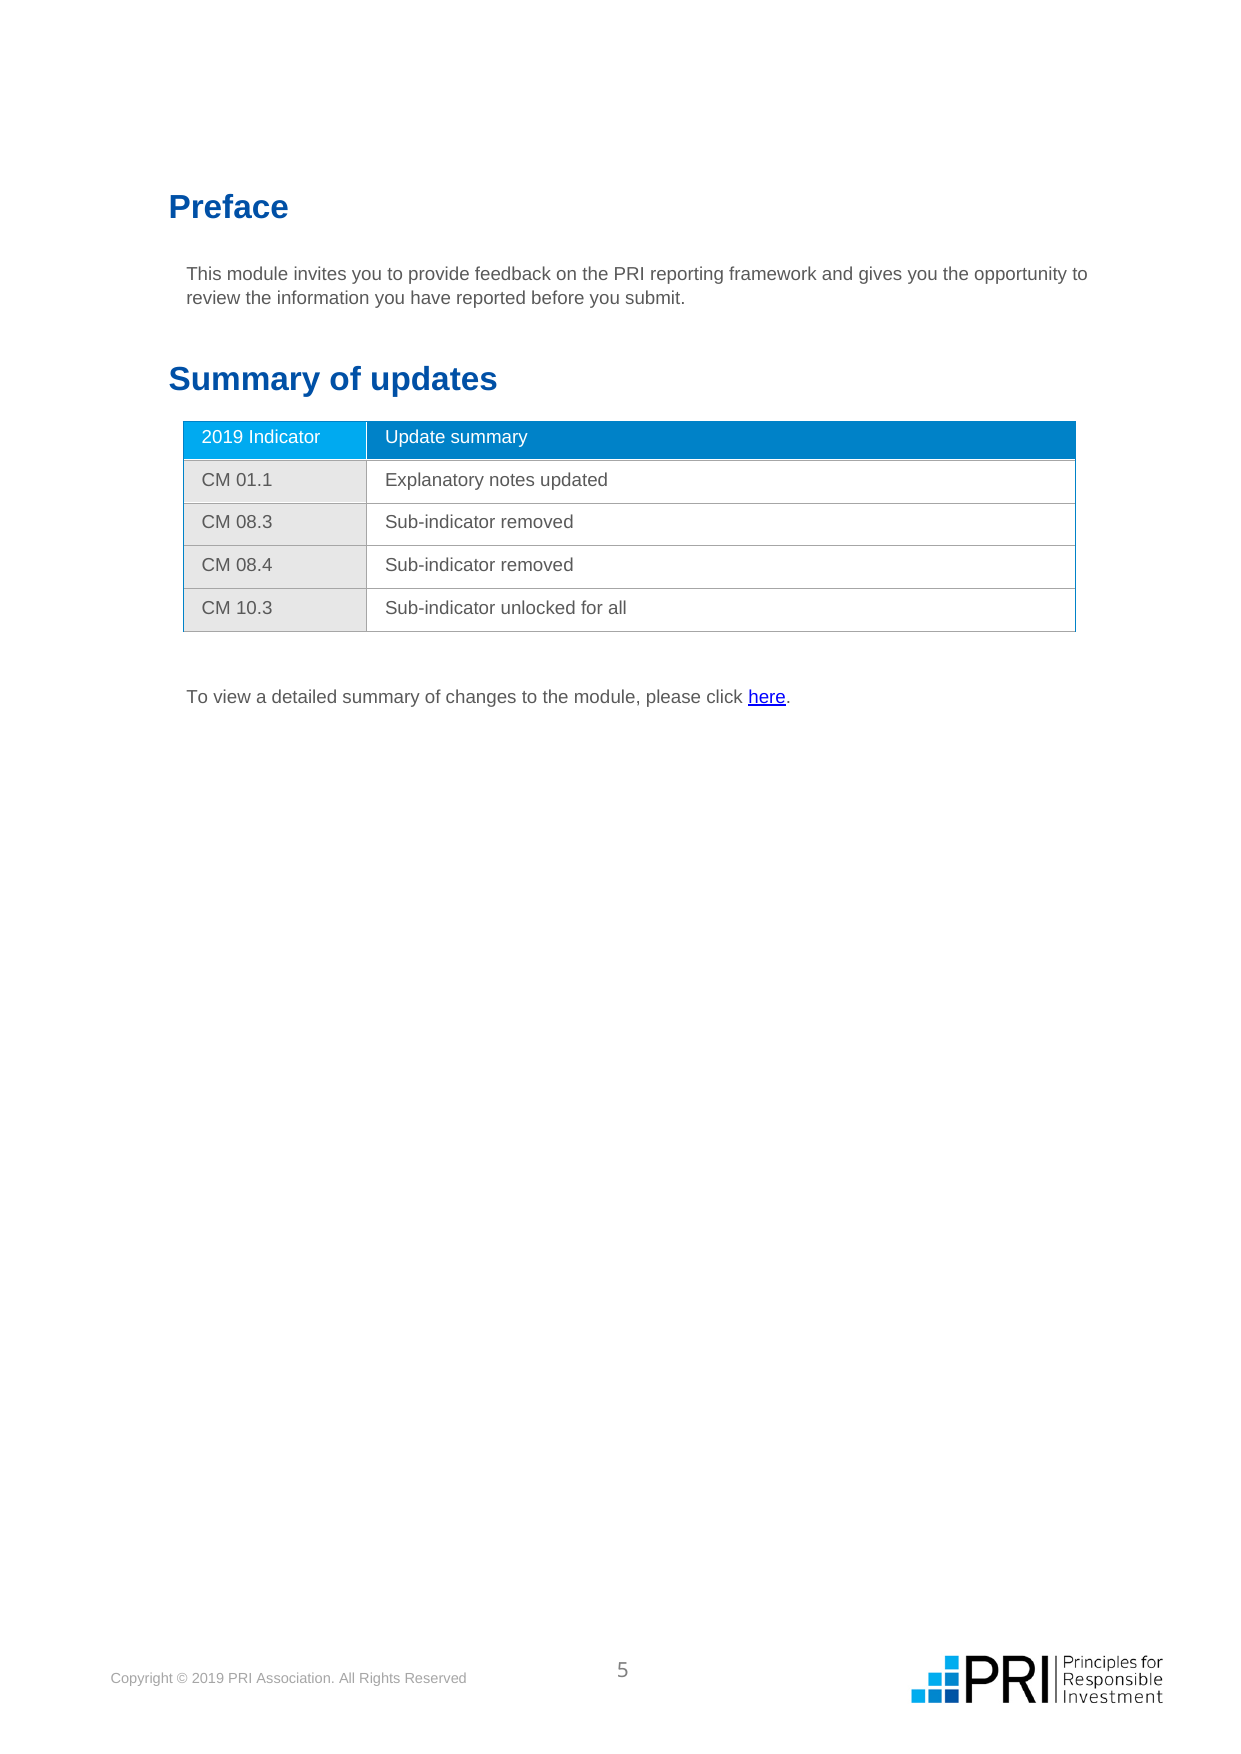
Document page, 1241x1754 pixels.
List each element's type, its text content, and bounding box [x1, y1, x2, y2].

table_header Update summary [367, 422, 1075, 459]
table_cell CM 01.1 [184, 461, 366, 502]
text This module invites you to provide feedback on the PRI reporting framework and gives you the opportunity to review the information you have reported before you submit. [186, 262, 1108, 309]
table_cell CM 10.3 [184, 589, 366, 631]
table_cell Sub-indicator removed [367, 546, 1075, 588]
text Summary of updates [168, 358, 1108, 397]
table_cell Sub-indicator unlocked for all [367, 589, 1075, 631]
table_cell Explanatory notes updated [367, 461, 1075, 502]
subtitle Preface [168, 187, 1108, 226]
picture [696, 1597, 1240, 1753]
table_cell Sub-indicator removed [367, 504, 1075, 545]
table_cell CM 08.3 [184, 504, 366, 545]
text To view a detailed summary of changes to the module, please click here. [186, 686, 1108, 707]
table_cell CM 08.4 [184, 546, 366, 588]
table_header 2019 Indicator [184, 422, 366, 459]
